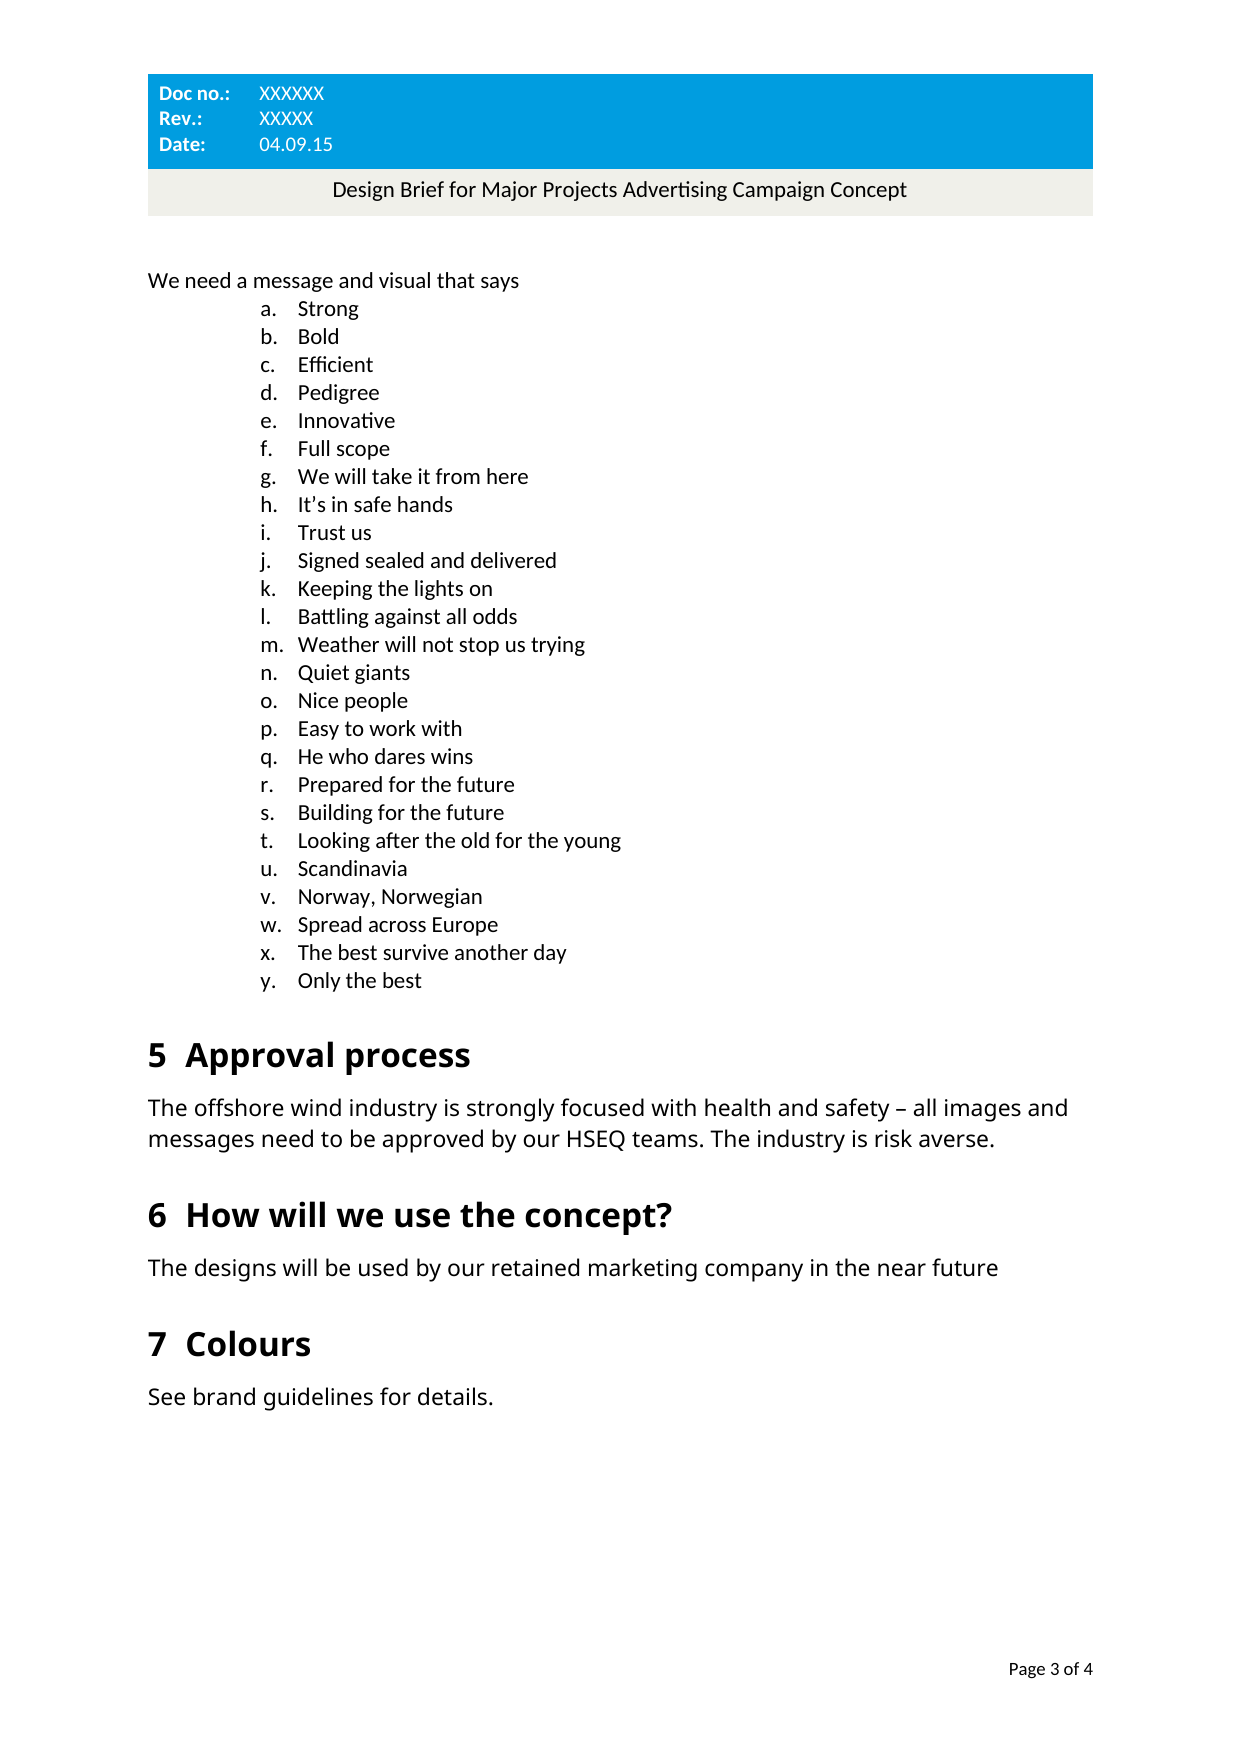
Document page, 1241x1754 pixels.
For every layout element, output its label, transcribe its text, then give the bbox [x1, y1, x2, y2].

list Battling against all odds [260, 602, 1093, 630]
list Prepared for the future [260, 770, 1093, 798]
subtitle How will we use the concept? [148, 1192, 1093, 1237]
list The best survive another day [260, 938, 1093, 966]
list Keeping the lights on [260, 574, 1093, 602]
list Spread across Europe [260, 910, 1093, 938]
text We need a message and visual that says [148, 266, 1093, 294]
list Weather will not stop us trying [260, 630, 1093, 658]
list Trust us [260, 518, 1093, 546]
text The offshore wind industry is strongly focused with health and safety – all images and messages need to be approved by our HSEQ teams. The industry is risk averse. [148, 1092, 1093, 1154]
list Scandinavia [260, 854, 1093, 882]
text The designs will be used by our retained marketing company in the near future [148, 1252, 1093, 1283]
list Bold [260, 322, 1093, 350]
list Signed sealed and delivered [260, 546, 1093, 574]
list Norway, Norwegian [260, 882, 1093, 910]
list Nice people [260, 686, 1093, 714]
list We will take it from here [260, 462, 1093, 490]
text See brand guidelines for details. [148, 1381, 1093, 1412]
list Full scope [260, 434, 1093, 462]
list Efficient [260, 350, 1093, 378]
list Innovative [260, 406, 1093, 434]
subtitle Approval process [148, 1032, 1093, 1077]
list Strong [260, 294, 1093, 322]
list Quiet giants [260, 658, 1093, 686]
list Looking after the old for the young [260, 826, 1093, 854]
list It’s in safe hands [260, 490, 1093, 518]
list Only the best [260, 966, 1093, 994]
list Easy to work with [260, 714, 1093, 742]
list Pedigree [260, 378, 1093, 406]
subtitle Colours [148, 1321, 1093, 1366]
list Building for the future [260, 798, 1093, 826]
list He who dares wins [260, 742, 1093, 770]
